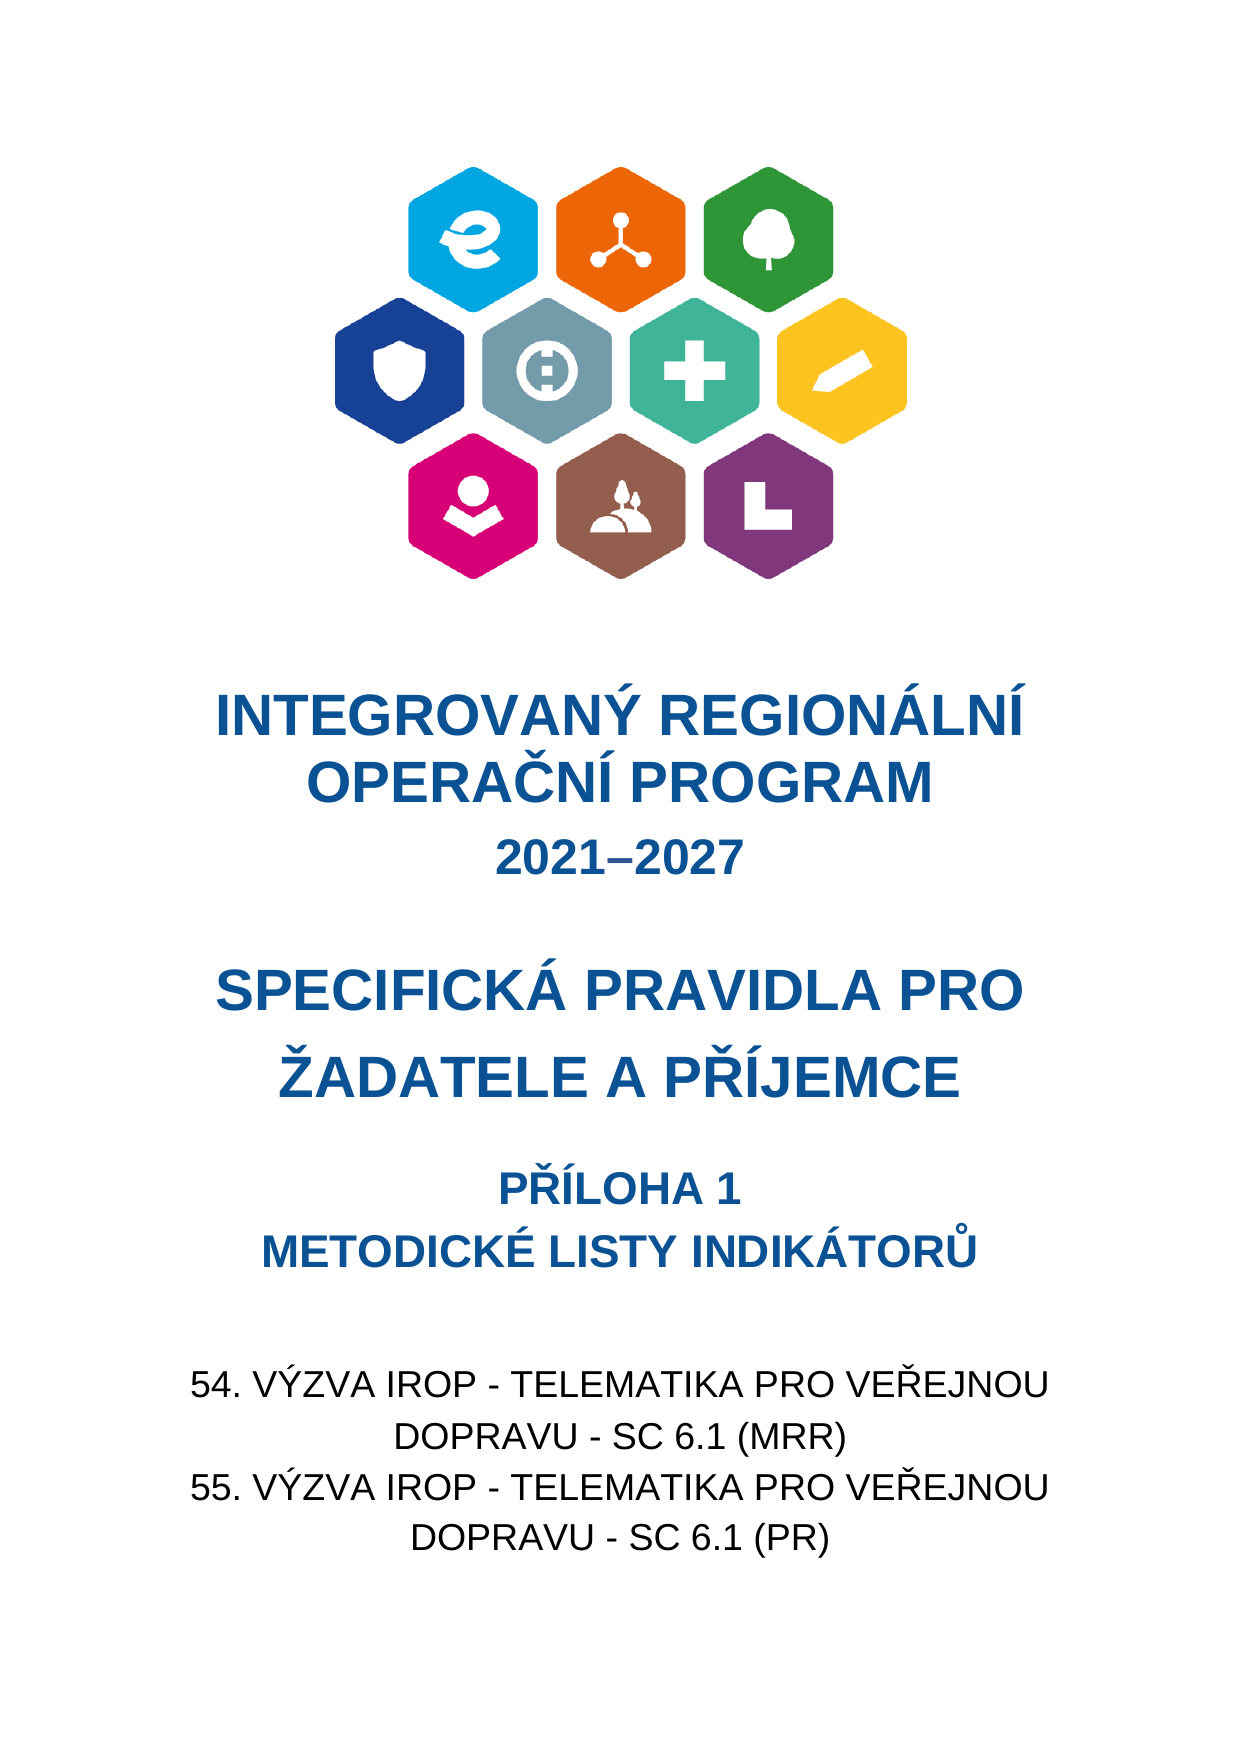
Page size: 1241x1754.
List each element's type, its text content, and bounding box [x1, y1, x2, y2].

text METODICKÉ LISTY INDIKÁTORŮ [148, 1224, 1092, 1277]
text PŘÍLOHA 1 [148, 1161, 1092, 1214]
text 54. VÝZVA IROP - TELEMATIKA PRO VEŘEJNOU DOPRAVU - SC 6.1 (MRR) [148, 1362, 1092, 1457]
text 55. VÝZVA IROP - TELEMATIKA PRO VEŘEJNOU DOPRAVU - SC 6.1 (PR) [148, 1466, 1092, 1558]
text SPECIFICKÁ PRAVIDLA PRO ŽADATELE A PŘÍJEMCE [148, 955, 1092, 1109]
text 2021–2027 [148, 828, 1092, 885]
text INTEGROVANÝ REGIONÁLNÍ OPERAČNÍ PROGRAM [148, 593, 1092, 815]
picture [324, 149, 912, 607]
